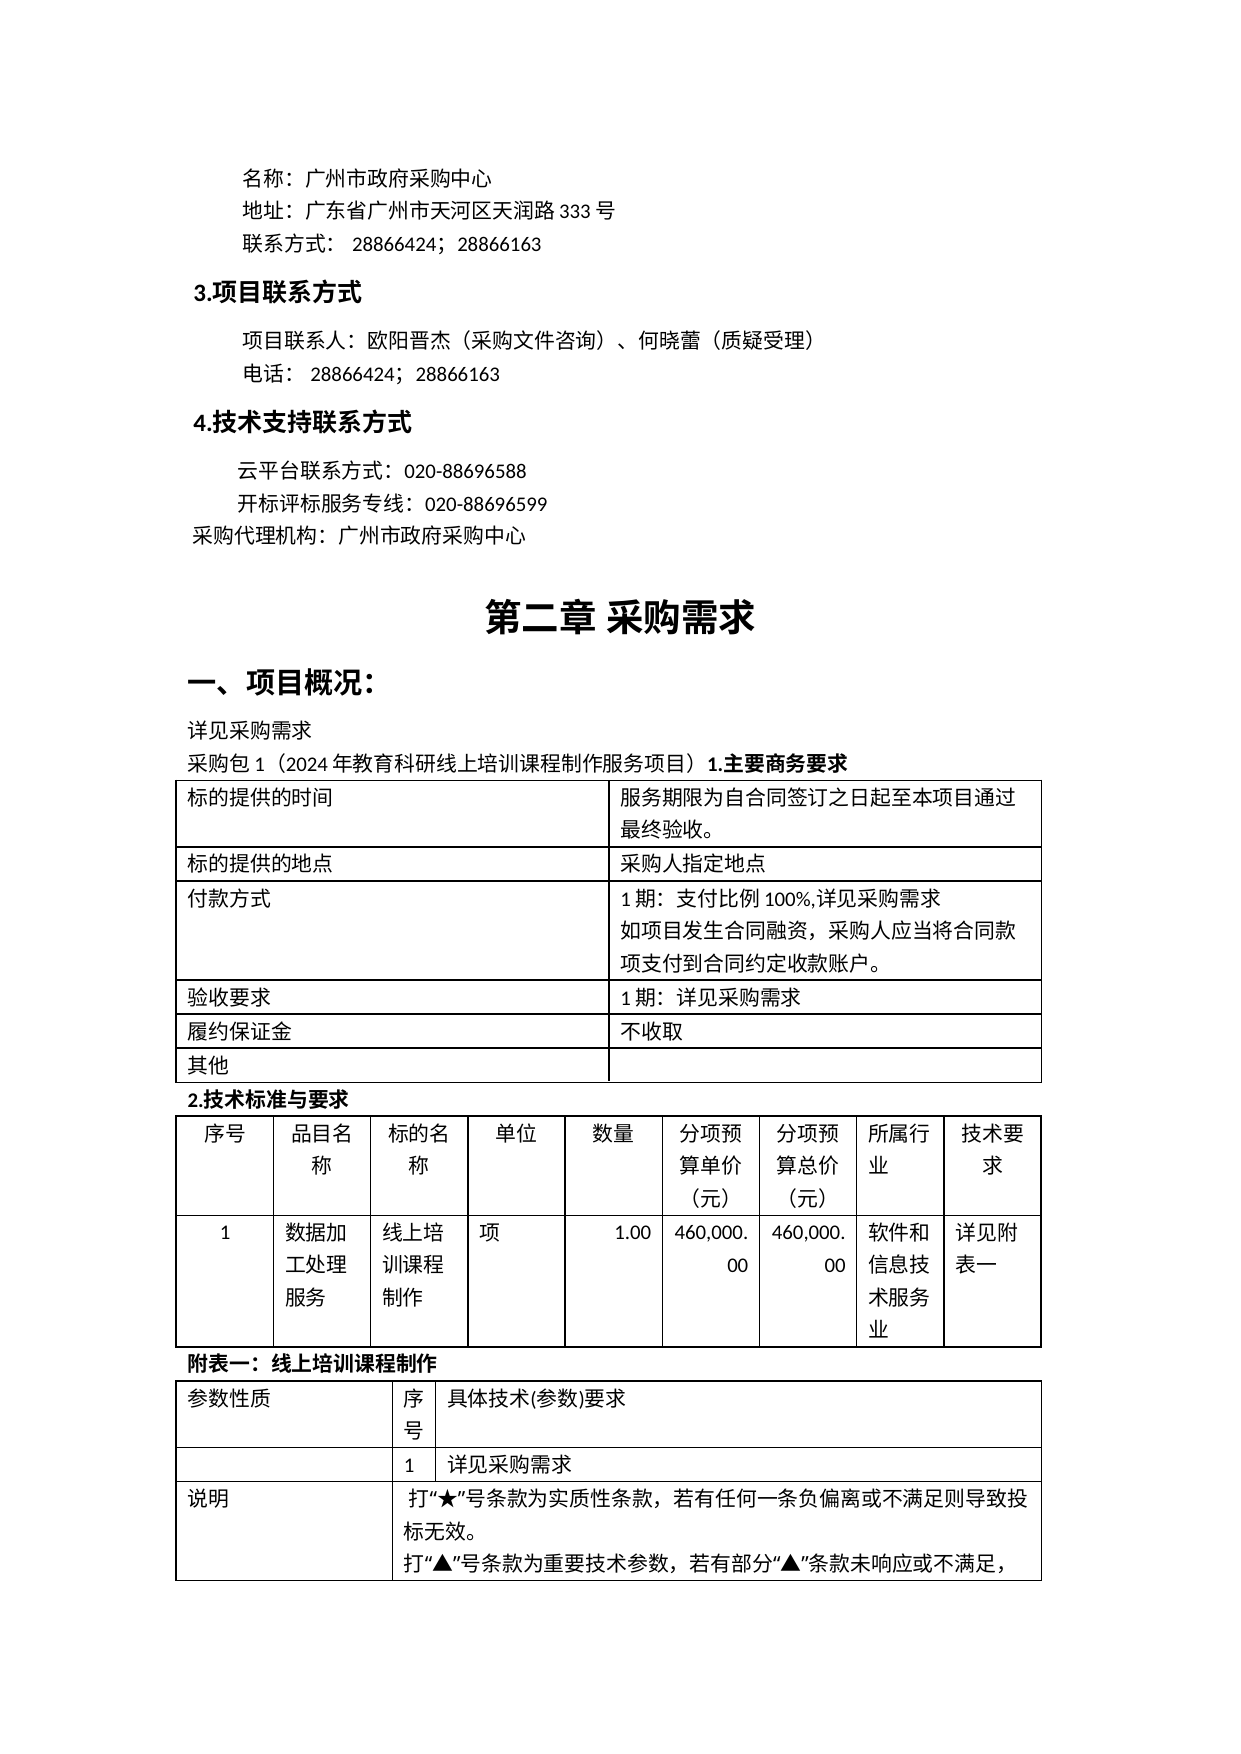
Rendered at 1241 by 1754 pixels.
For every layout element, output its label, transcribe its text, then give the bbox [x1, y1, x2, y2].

table_cell 付款方式 [177, 882, 608, 979]
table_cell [393, 1482, 1041, 1580]
table_header 单位 [469, 1117, 564, 1214]
text 联系方式： 28866424；28866163 [187, 227, 1053, 259]
table_header 具体技术(参数)要求 [436, 1382, 1041, 1447]
table_cell 采购人指定地点 [610, 848, 1041, 880]
table_cell 详见附表一 [945, 1216, 1040, 1346]
text 第二章 采购需求 [187, 584, 1053, 649]
table_header 分项预算单价（元） [663, 1117, 759, 1214]
table_cell 说明 [177, 1482, 392, 1580]
table_header 标的名称 [371, 1117, 467, 1214]
text 电话： 28866424；28866163 [187, 357, 1053, 389]
table_cell 项 [469, 1216, 564, 1346]
table_header 品目名称 [274, 1117, 370, 1214]
text 开标评标服务专线：020-88696599 [187, 487, 1053, 519]
table_cell 1 [177, 1216, 273, 1346]
table_cell 数据加工处理服务 [274, 1216, 370, 1346]
text 地址：广东省广州市天河区天润路333号 [187, 194, 1053, 227]
table_cell 其他 [177, 1049, 608, 1081]
table_cell 460,000.00 [663, 1216, 759, 1346]
table_header 所属行业 [857, 1117, 943, 1214]
table_header 标的提供的时间 [177, 781, 608, 846]
table_cell 线上培训课程制作 [371, 1216, 467, 1346]
table_header 序号 [177, 1117, 273, 1214]
table_header 分项预算总价（元） [760, 1117, 856, 1214]
table_cell [610, 1049, 1041, 1081]
table_header 技术要求 [945, 1117, 1040, 1214]
text 详见采购需求 [187, 714, 1053, 747]
table_cell [177, 1448, 392, 1481]
text 4.技术支持联系方式 [187, 389, 1053, 454]
text 3.项目联系方式 [187, 259, 1053, 324]
table_cell 1.00 [566, 1216, 662, 1346]
text 附表一：线上培训课程制作 [187, 1348, 1053, 1380]
table_header 参数性质 [177, 1382, 392, 1447]
table_cell 验收要求 [177, 981, 608, 1013]
table_cell 1期：详见采购需求 [610, 981, 1041, 1013]
text 项目联系人：欧阳晋杰（采购文件咨询）、何晓蕾（质疑受理） [187, 324, 1053, 357]
table_cell 不收取 [610, 1015, 1041, 1047]
text 名称：广州市政府采购中心 [187, 162, 1053, 194]
table_cell 460,000.00 [760, 1216, 856, 1346]
table_cell 1期：支付比例100%,详见采购需求 如项目发生合同融资，采购人应当将合同款项支付到合同约定收款账户。 [610, 882, 1041, 979]
table_cell 详见采购需求 [436, 1448, 1041, 1481]
table_cell 履约保证金 [177, 1015, 608, 1047]
text 采购包1（2024年教育科研线上培训课程制作服务项目）1.主要商务要求 [187, 747, 1053, 779]
table_header 服务期限为自合同签订之日起至本项目通过最终验收。 [610, 781, 1041, 846]
text 一、项目概况： [187, 649, 1053, 714]
text 云平台联系方式：020-88696588 [187, 454, 1053, 487]
table_header 序号 [393, 1382, 435, 1447]
table_cell 软件和信息技术服务业 [857, 1216, 943, 1346]
text 2.技术标准与要求 [187, 1083, 1053, 1115]
text 采购代理机构：广州市政府采购中心 [187, 519, 1053, 552]
table_cell 1 [393, 1448, 435, 1481]
table_cell 标的提供的地点 [177, 848, 608, 880]
table_header 数量 [566, 1117, 662, 1214]
